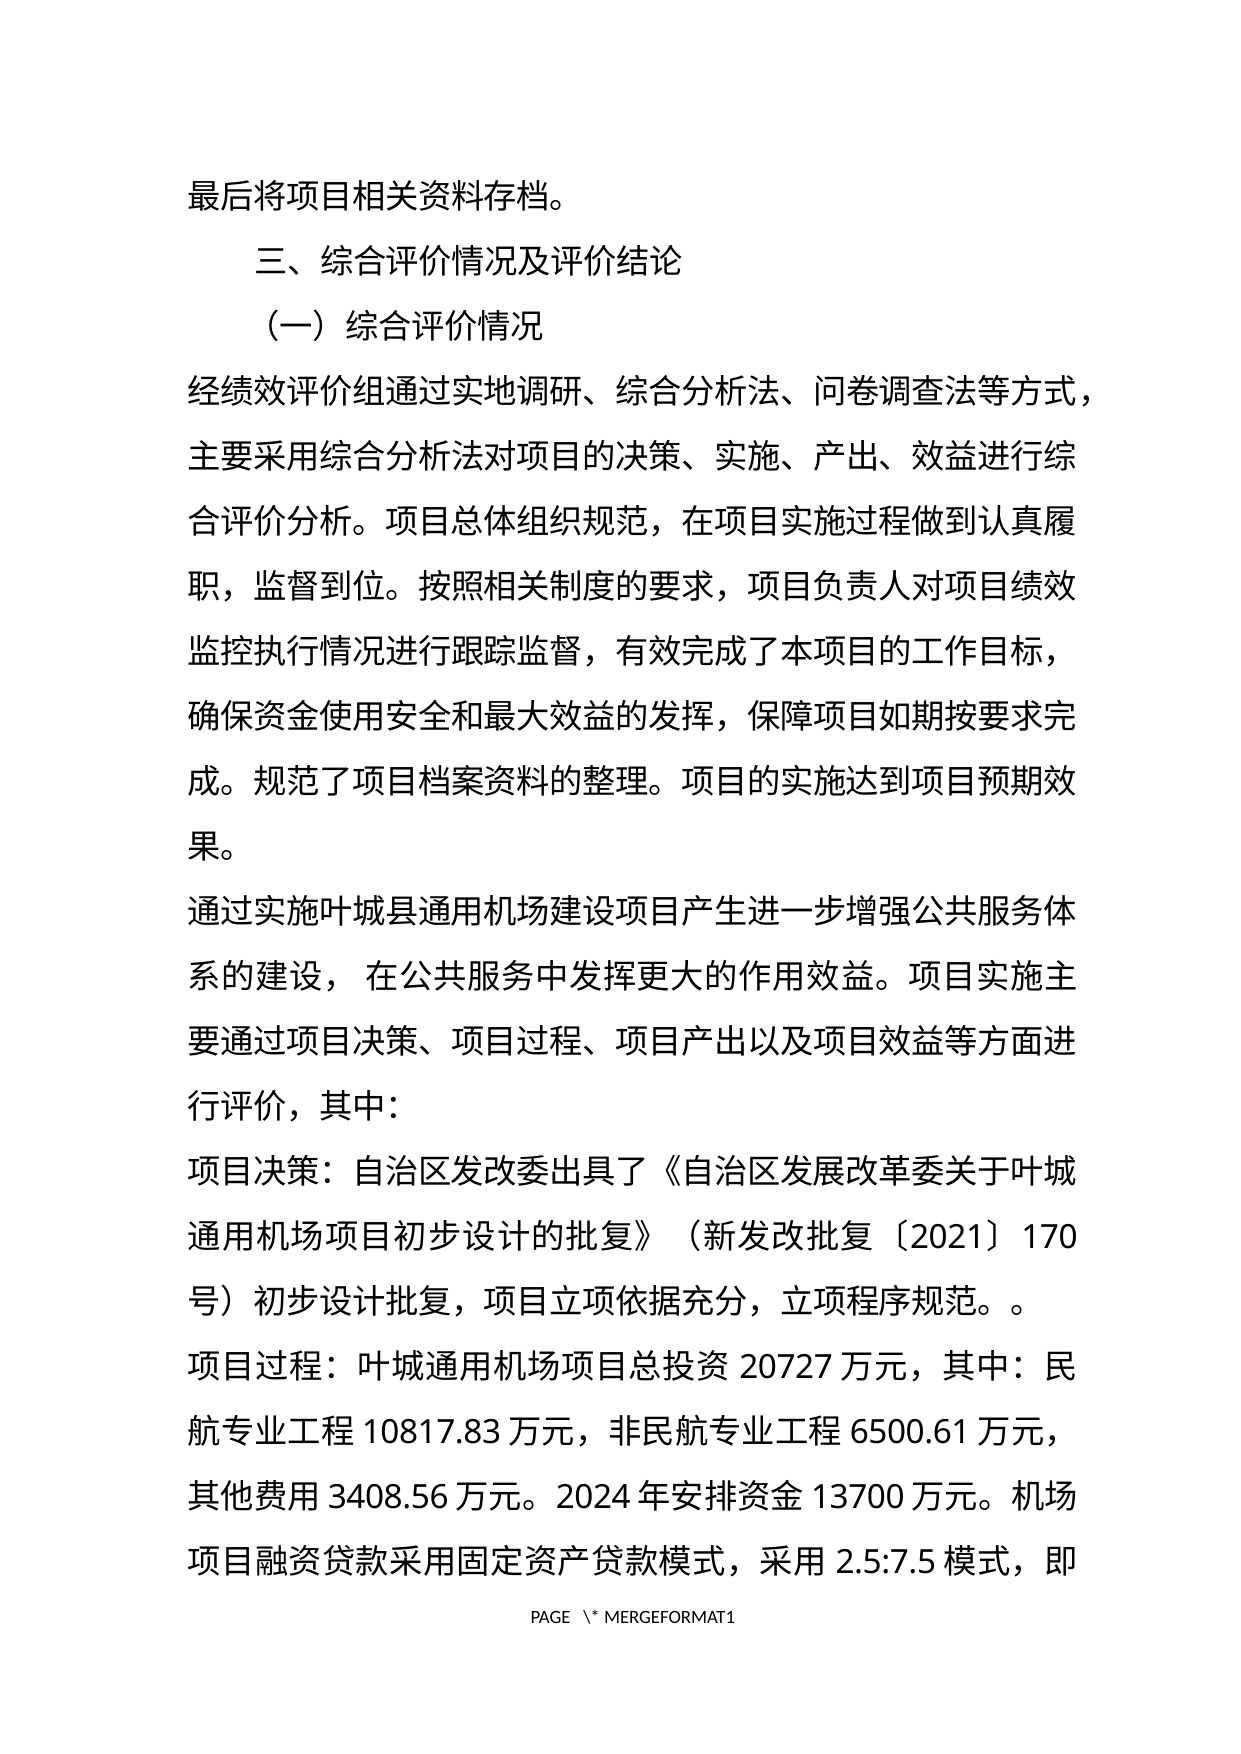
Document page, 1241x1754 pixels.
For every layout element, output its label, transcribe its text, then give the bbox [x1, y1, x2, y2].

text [187, 292, 1078, 1592]
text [187, 162, 1078, 227]
text 三、综合评价情况及评价结论 [187, 227, 1078, 292]
